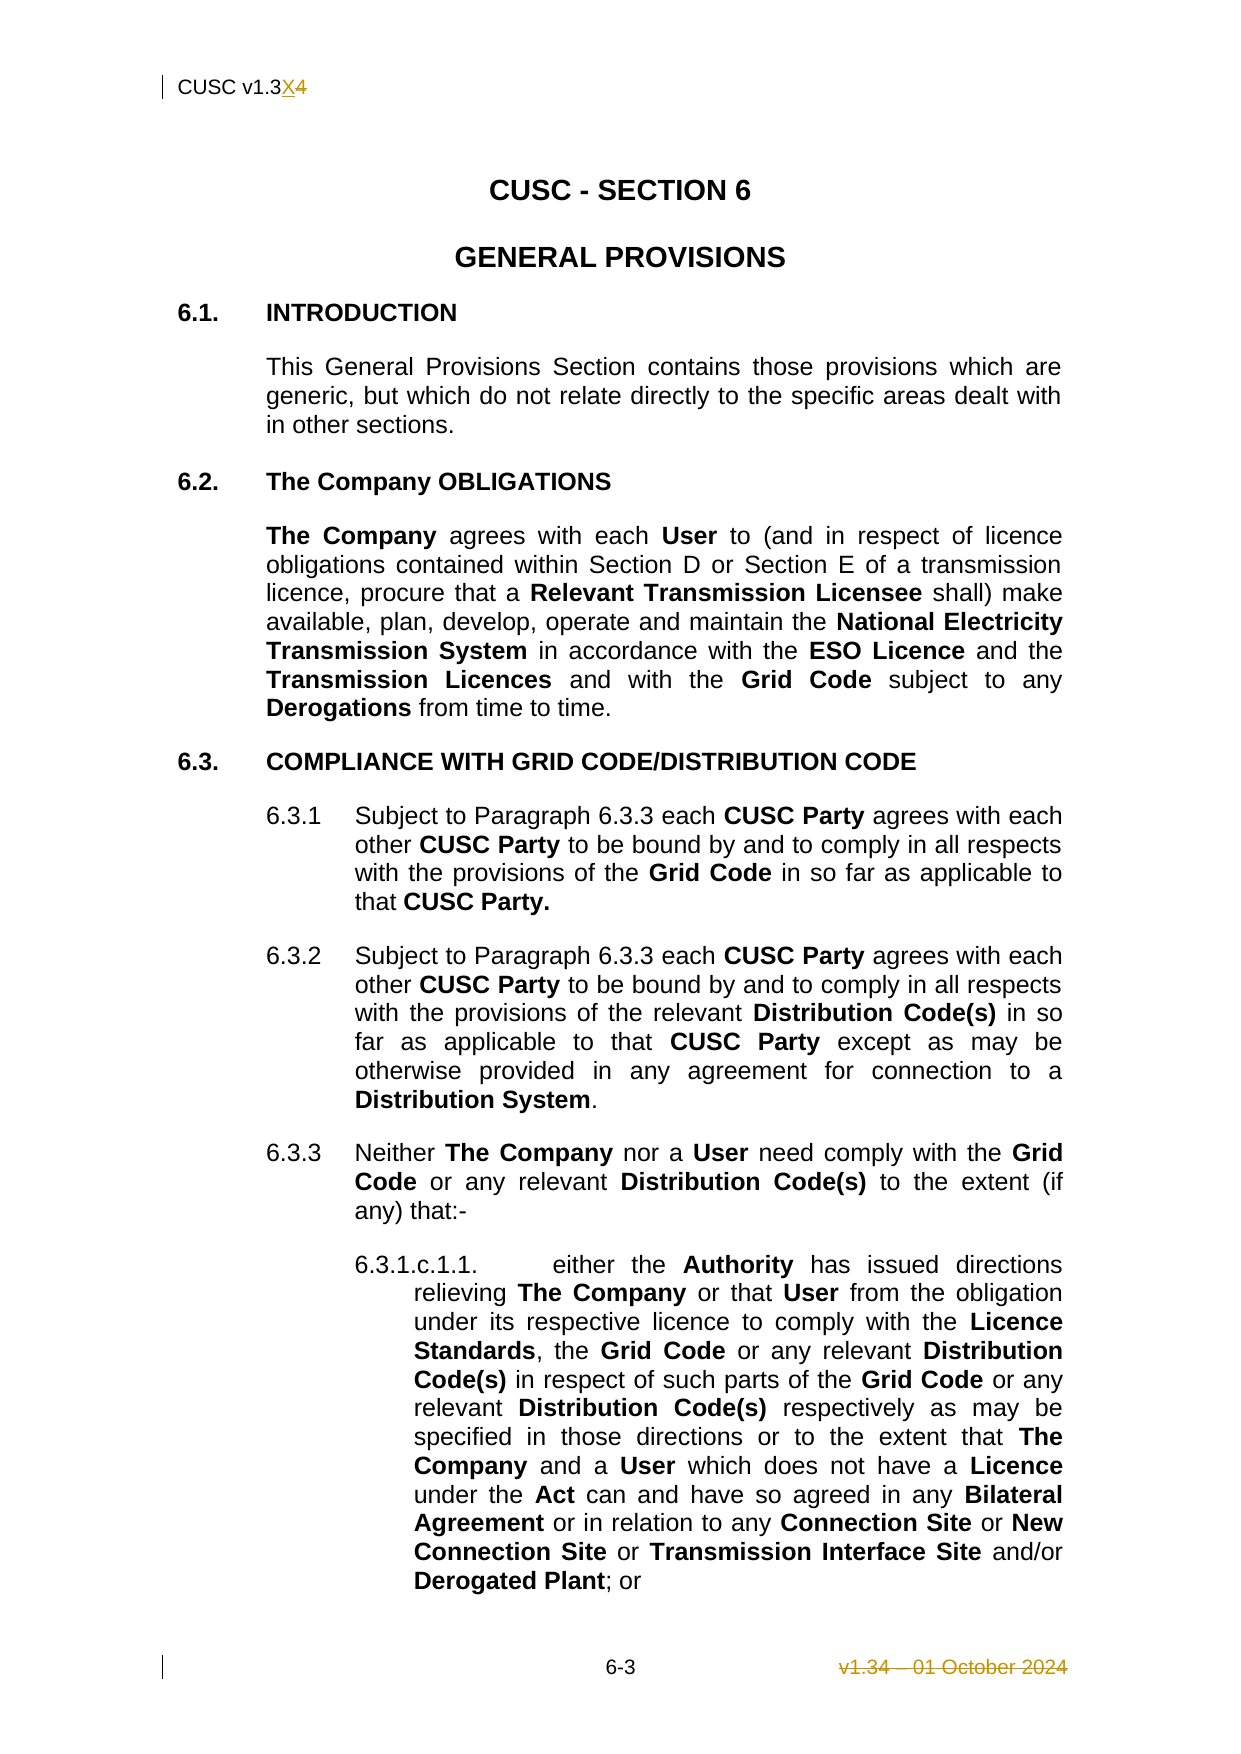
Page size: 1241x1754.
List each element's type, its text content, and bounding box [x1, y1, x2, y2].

subtitle CUSC - SECTION 6 GENERAL PROVISIONS [177, 173, 1063, 273]
text This General Provisions Section contains those provisions which are generic, but which do not relate directly to the specific areas dealt with in other sections. [266, 352, 1063, 438]
subtitle 6.3.3 Neither The Company nor a User need comply with the Grid Code or any relevant Distribution Code(s) to the extent (if any) that:- [266, 1138, 1063, 1224]
subtitle 6.3.2 Subject to Paragraph 6.3.3 each CUSC Party agrees with each other CUSC Party to be bound by and to comply in all respects with the provisions of the relevant Distribution Code(s) in so far as applicable to that CUSC Party except as may be otherwise provided in any agreement for connection to a Distribution System. [266, 941, 1063, 1113]
subtitle The Company OBLIGATIONS [177, 467, 1063, 496]
subtitle INTRODUCTION [177, 298, 1063, 327]
text The Company agrees with each User to (and in respect of licence obligations contained within Section D or Section E of a transmission licence, procure that a Relevant Transmission Licensee shall) make available, plan, develop, operate and maintain the National Electricity Transmission System in accordance with the ESO Licence and the Transmission Licences and with the Grid Code subject to any Derogations from time to time. [266, 521, 1063, 722]
subtitle 6.3.1 Subject to Paragraph 6.3.3 each CUSC Party agrees with each other CUSC Party to be bound by and to comply in all respects with the provisions of the Grid Code in so far as applicable to that CUSC Party. [266, 801, 1063, 916]
subtitle COMPLIANCE WITH GRID CODE/DISTRIBUTION CODE [177, 747, 1063, 776]
subtitle either the Authority has issued directions relieving The Company or that User from the obligation under its respective licence to comply with the Licence Standards, the Grid Code or any relevant Distribution Code(s) in respect of such parts of the Grid Code or any relevant Distribution Code(s) respectively as may be specified in those directions or to the extent that The Company and a User which does not have a Licence under the Act can and have so agreed in any Bilateral Agreement or in relation to any Connection Site or New Connection Site or Transmission Interface Site and/or Derogated Plant; or [354, 1249, 1063, 1594]
